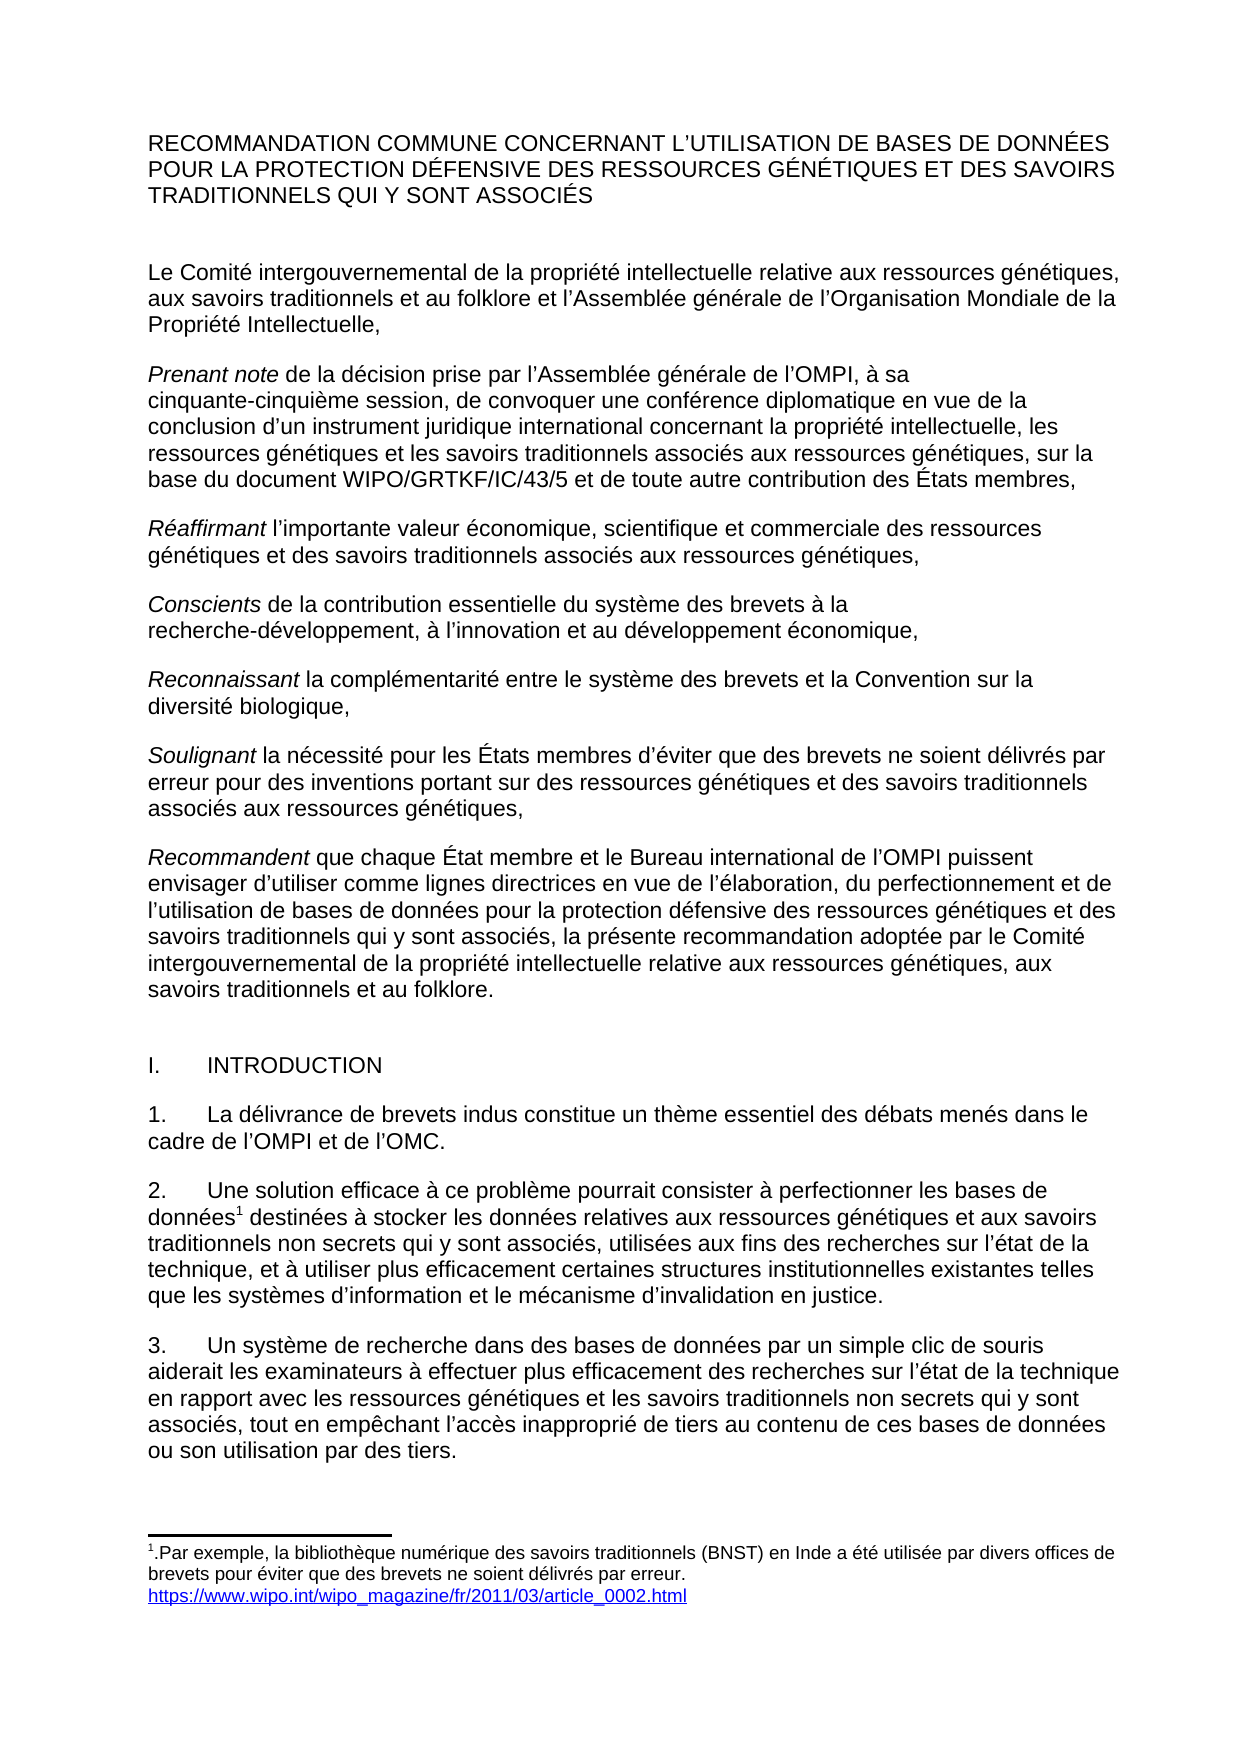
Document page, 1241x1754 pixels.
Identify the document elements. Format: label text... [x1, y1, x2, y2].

text Soulignant la nécessité pour les États membres d’éviter que des brevets ne soient délivrés par erreur pour des inventions portant sur des ressources génétiques et des savoirs traditionnels associés aux ressources génétiques, [148, 742, 1122, 821]
text Le Comité intergouvernemental de la propriété intellectuelle relative aux ressources génétiques, aux savoirs traditionnels et au folklore et l’Assemblée générale de l’Organisation Mondiale de la Propriété Intellectuelle, [148, 258, 1122, 338]
list La délivrance de brevets indus constitue un thème essentiel des débats menés dans le cadre de l’OMPI et de l’OMC. [148, 1101, 1122, 1154]
text Une solution efficace à ce problème pourrait consister à perfectionner les bases de données destinées à stocker les données relatives aux ressources génétiques et aux savoirs traditionnels non secrets qui y sont associés, utilisées aux fins des recherches sur l’état de la technique, et à utiliser plus efficacement certaines structures institutionnelles existantes telles que les systèmes d’information et le mécanisme d’invalidation en justice. [148, 1177, 1122, 1309]
text Réaffirmant l’importante valeur économique, scientifique et commerciale des ressources génétiques et des savoirs traditionnels associés aux ressources génétiques, [148, 515, 1122, 568]
text Prenant note de la décision prise par l’Assemblée générale de l’OMPI, à sa cinquante-cinquième session, de convoquer une conférence diplomatique en vue de la conclusion d’un instrument juridique international concernant la propriété intellectuelle, les ressources génétiques et les savoirs traditionnels associés aux ressources génétiques, sur la base du document WIPO/GRTKF/IC/43/5 et de toute autre contribution des États membres, [148, 361, 1122, 492]
text Un système de recherche dans des bases de données par un simple clic de souris aiderait les examinateurs à effectuer plus efficacement des recherches sur l’état de la technique en rapport avec les ressources génétiques et les savoirs traditionnels non secrets qui y sont associés, tout en empêchant l’accès inapproprié de tiers au contenu de ces bases de données ou son utilisation par des tiers. [148, 1332, 1122, 1463]
text Conscients de la contribution essentielle du système des brevets à la recherche-développement, à l’innovation et au développement économique, [148, 591, 1122, 643]
text Reconnaissant la complémentarité entre le système des brevets et la Convention sur la diversité biologique, [148, 666, 1122, 719]
list Introduction [148, 1052, 1122, 1078]
text Recommandation commune concernant l’utilisation de bases de données pour la protection défensive des ressources génétiques et des savoirs traditionnels qui y sont associés [148, 129, 1122, 208]
text Recommandent que chaque État membre et le Bureau international de l’OMPI puissent envisager d’utiliser comme lignes directrices en vue de l’élaboration, du perfectionnement et de l’utilisation de bases de données pour la protection défensive des ressources génétiques et des savoirs traditionnels qui y sont associés, la présente recommandation adoptée par le Comité intergouvernemental de la propriété intellectuelle relative aux ressources génétiques, aux savoirs traditionnels et au folklore. [148, 844, 1122, 1002]
